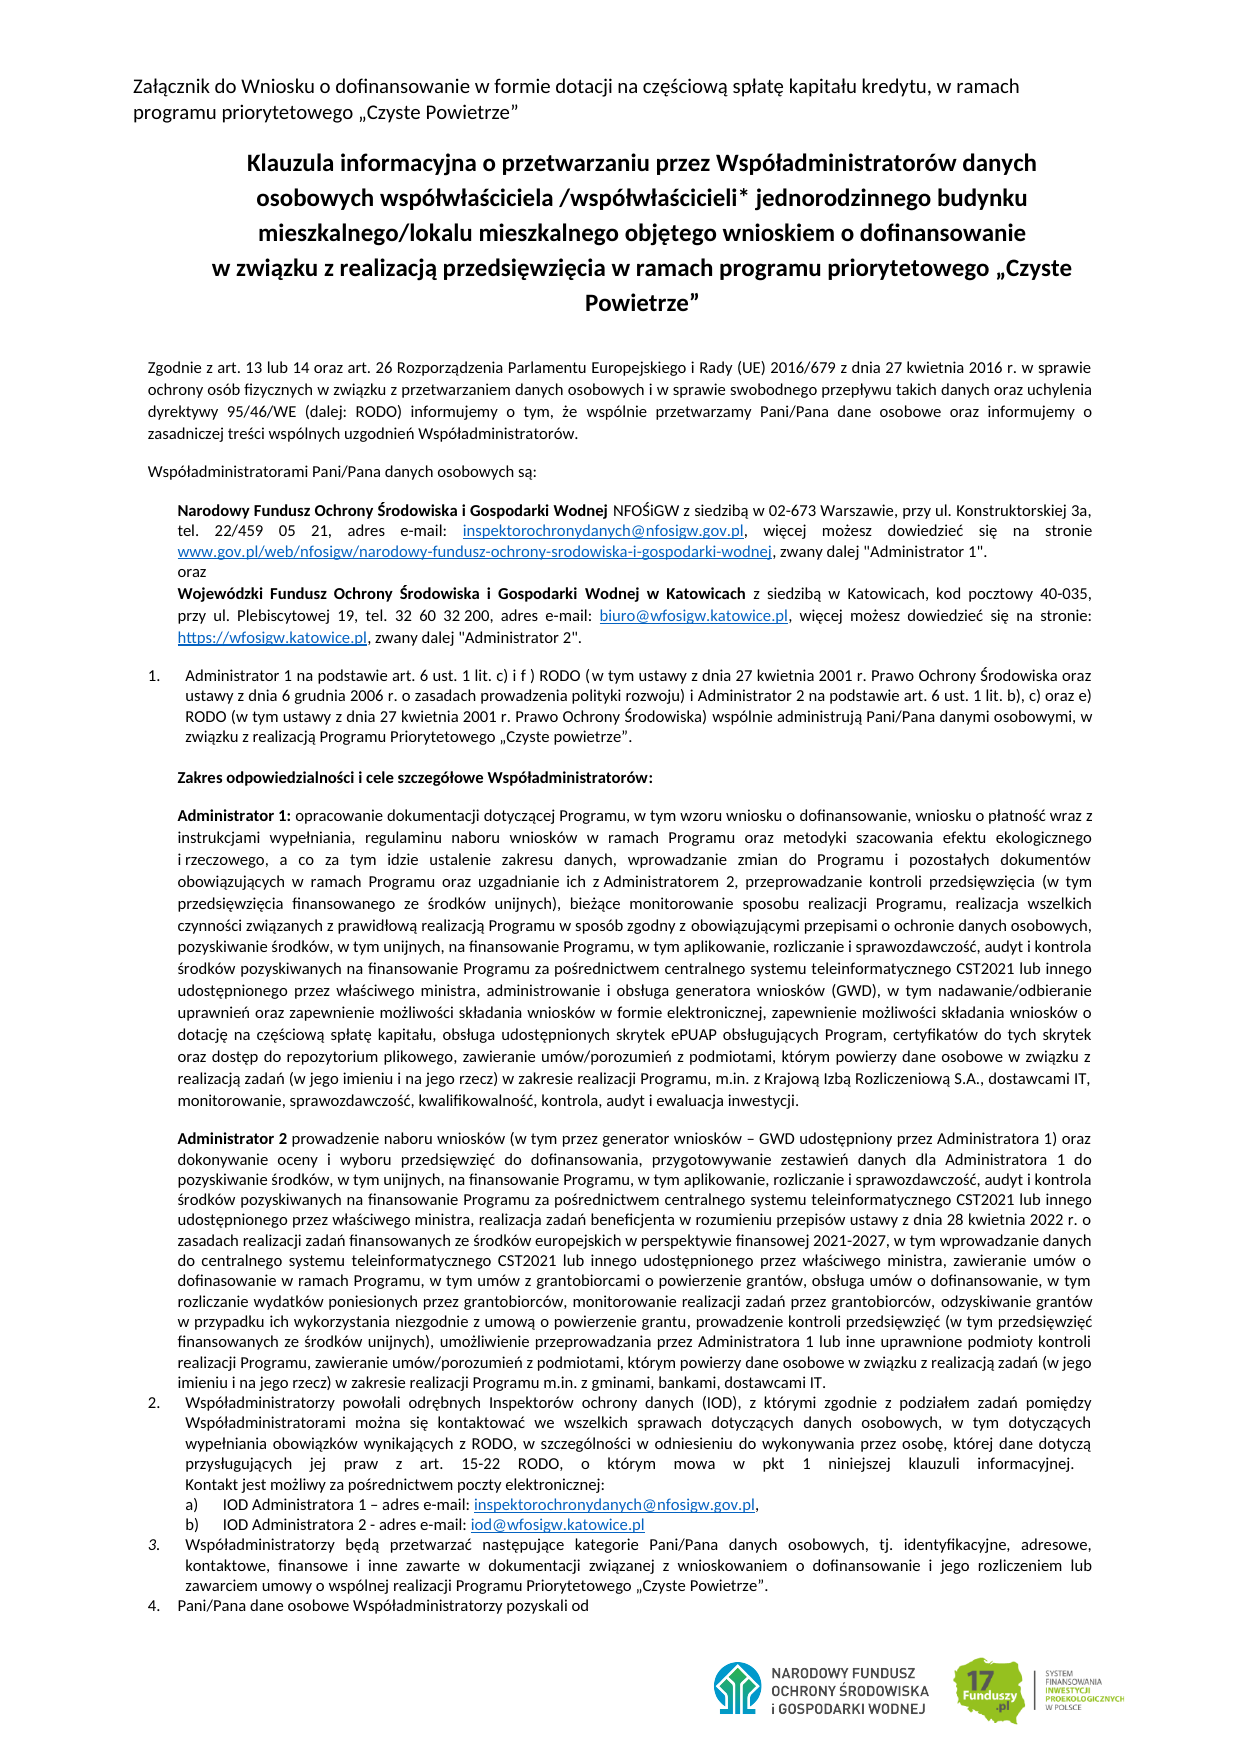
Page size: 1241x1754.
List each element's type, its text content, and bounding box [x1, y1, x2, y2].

text Narodowy Fundusz Ochrony Środowiska i Gospodarki Wodnej NFOŚiGW z siedzibą w 02-673 Warszawie, przy ul. Konstruktorskiej 3a, tel. 22/459 05 21, adres e-mail: inspektorochronydanych@nfosigw.gov.pl, więcej możesz dowiedzieć się na stronie www.gov.pl/web/nfosigw/narodowy-fundusz-ochrony-srodowiska-i-gospodarki-wodnej, zwany dalej "Administrator 1". [177, 500, 1093, 561]
list Współadministratorzy będą przetwarzać następujące kategorie Pani/Pana danych osobowych, tj. identyfikacyjne, adresowe, kontaktowe, finansowe i inne zawarte w dokumentacji związanej z wnioskowaniem o dofinansowanie i jego rozliczeniem lub zawarciem umowy o wspólnej realizacji Programu Priorytetowego „Czyste Powietrze”. [148, 1535, 1093, 1596]
list IOD Administratora 2 - adres e-mail: iod@wfosigw.katowice.pl [185, 1514, 1093, 1535]
text Zakres odpowiedzialności i cele szczegółowe Współadministratorów: [148, 767, 1093, 787]
text Zgodnie z art. 13 lub 14 oraz art. 26 Rozporządzenia Parlamentu Europejskiego i Rady (UE) 2016/679 z dnia 27 kwietnia 2016 r. w sprawie ochrony osób fizycznych w związku z przetwarzaniem danych osobowych i w sprawie swobodnego przepływu takich danych oraz uchylenia dyrektywy 95/46/WE (dalej: RODO) informujemy o tym, że wspólnie przetwarzamy Pani/Pana dane osobowe oraz informujemy o zasadniczej treści wspólnych uzgodnień Współadministratorów. [148, 358, 1093, 443]
text Administrator 1: opracowanie dokumentacji dotyczącej Programu, w tym wzoru wniosku o dofinansowanie, wniosku o płatność wraz z instrukcjami wypełniania, regulaminu naboru wniosków w ramach Programu oraz metodyki szacowania efektu ekologicznego i rzeczowego, a co za tym idzie ustalenie zakresu danych, wprowadzanie zmian do Programu i pozostałych dokumentów obowiązujących w ramach Programu oraz uzgadnianie ich z Administratorem 2, przeprowadzanie kontroli przedsięwzięcia (w tym przedsięwzięcia finansowanego ze środków unijnych), bieżące monitorowanie sposobu realizacji Programu, realizacja wszelkich czynności związanych z prawidłową realizacją Programu w sposób zgodny z obowiązującymi przepisami o ochronie danych osobowych, pozyskiwanie środków, w tym unijnych, na finansowanie Programu, w tym aplikowanie, rozliczanie i sprawozdawczość, audyt i kontrola środków pozyskiwanych na finansowanie Programu za pośrednictwem centralnego systemu teleinformatycznego CST2021 lub innego udostępnionego przez właściwego ministra, administrowanie i obsługa generatora wniosków (GWD), w tym nadawanie/odbieranie uprawnień oraz zapewnienie możliwości składania wniosków w formie elektronicznej, zapewnienie możliwości składania wniosków o dotację na częściową spłatę kapitału, obsługa udostępnionych skrytek ePUAP obsługujących Program, certyfikatów do tych skrytek oraz dostęp do repozytorium plikowego, zawieranie umów/porozumień z podmiotami, którym powierzy dane osobowe w związku z realizacją zadań (w jego imieniu i na jego rzecz) w zakresie realizacji Programu, m.in. z Krajową Izbą Rozliczeniową S.A., dostawcami IT, monitorowanie, sprawozdawczość, kwalifikowalność, kontrola, audyt i ewaluacja inwestycji. [177, 806, 1093, 1110]
list IOD Administratora 1 – adres e-mail: inspektorochronydanych@nfosigw.gov.pl, [185, 1494, 1093, 1514]
picture [678, 1651, 1125, 1729]
text Administrator 2 prowadzenie naboru wniosków (w tym przez generator wniosków – GWD udostępniony przez Administratora 1) oraz dokonywanie oceny i wyboru przedsięwzięć do dofinansowania, przygotowywanie zestawień danych dla Administratora 1 do pozyskiwanie środków, w tym unijnych, na finansowanie Programu, w tym aplikowanie, rozliczanie i sprawozdawczość, audyt i kontrola środków pozyskiwanych na finansowanie Programu za pośrednictwem centralnego systemu teleinformatycznego CST2021 lub innego udostępnionego przez właściwego ministra, realizacja zadań beneficjenta w rozumieniu przepisów ustawy z dnia 28 kwietnia 2022 r. o zasadach realizacji zadań finansowanych ze środków europejskich w perspektywie finansowej 2021-2027, w tym wprowadzanie danych do centralnego systemu teleinformatycznego CST2021 lub innego udostępnionego przez właściwego ministra, zawieranie umów o dofinasowanie w ramach Programu, w tym umów z grantobiorcami o powierzenie grantów, obsługa umów o dofinansowanie, w tym rozliczanie wydatków poniesionych przez grantobiorców, monitorowanie realizacji zadań przez grantobiorców, odzyskiwanie grantów w przypadku ich wykorzystania niezgodnie z umową o powierzenie grantu, prowadzenie kontroli przedsięwzięć (w tym przedsięwzięć finansowanych ze środków unijnych), umożliwienie przeprowadzania przez Administratora 1 lub inne uprawnione podmioty kontroli realizacji Programu, zawieranie umów/porozumień z podmiotami, którym powierzy dane osobowe w związku z realizacją zadań (w jego imieniu i na jego rzecz) w zakresie realizacji Programu m.in. z gminami, bankami, dostawcami IT. [177, 1128, 1093, 1392]
text oraz [148, 561, 1093, 582]
list Pani/Pana dane osobowe Współadministratorzy pozyskali od [148, 1596, 1093, 1616]
text Współadministratorami Pani/Pana danych osobowych są: [148, 462, 1093, 482]
list Współadministratorzy powołali odrębnych Inspektorów ochrony danych (IOD), z którymi zgodnie z podziałem zadań pomiędzy Współadministratorami można się kontaktować we wszelkich sprawach dotyczących danych osobowych, w tym dotyczących wypełniania obowiązków wynikających z RODO, w szczególności w odniesieniu do wykonywania przez osobę, której dane dotyczą przysługujących jej praw z art. 15-22 RODO, o którym mowa w pkt 1 niniejszej klauzuli informacyjnej. Kontakt jest możliwy za pośrednictwem poczty elektronicznej: [148, 1392, 1093, 1494]
text Klauzula informacyjna o przetwarzaniu przez Współadministratorów danych osobowych współwłaściciela /współwłaścicieli* jednorodzinnego budynku mieszkalnego/lokalu mieszkalnego objętego wnioskiem o dofinansowanie [192, 148, 1093, 248]
list Administrator 1 na podstawie art. 6 ust. 1 lit. c) i f ) RODO (w tym ustawy z dnia 27 kwietnia 2001 r. Prawo Ochrony Środowiska oraz ustawy z dnia 6 grudnia 2006 r. o zasadach prowadzenia polityki rozwoju) i Administrator 2 na podstawie art. 6 ust. 1 lit. b), c) oraz e) RODO (w tym ustawy z dnia 27 kwietnia 2001 r. Prawo Ochrony Środowiska) wspólnie administrują Pani/Pana danymi osobowymi, w związku z realizacją Programu Priorytetowego „Czyste powietrze”. [148, 665, 1093, 747]
text Wojewódzki Fundusz Ochrony Środowiska i Gospodarki Wodnej w Katowicach z siedzibą w Katowicach, kod pocztowy 40-035, przy ul. Plebiscytowej 19, tel. 32 60 32 200, adres e-mail: biuro@wfosigw.katowice.pl, więcej możesz dowiedzieć się na stronie: https://wfosigw.katowice.pl, zwany dalej "Administrator 2". [177, 583, 1093, 647]
text w związku z realizacją przedsięwzięcia w ramach programu priorytetowego „Czyste Powietrze” [192, 253, 1093, 318]
